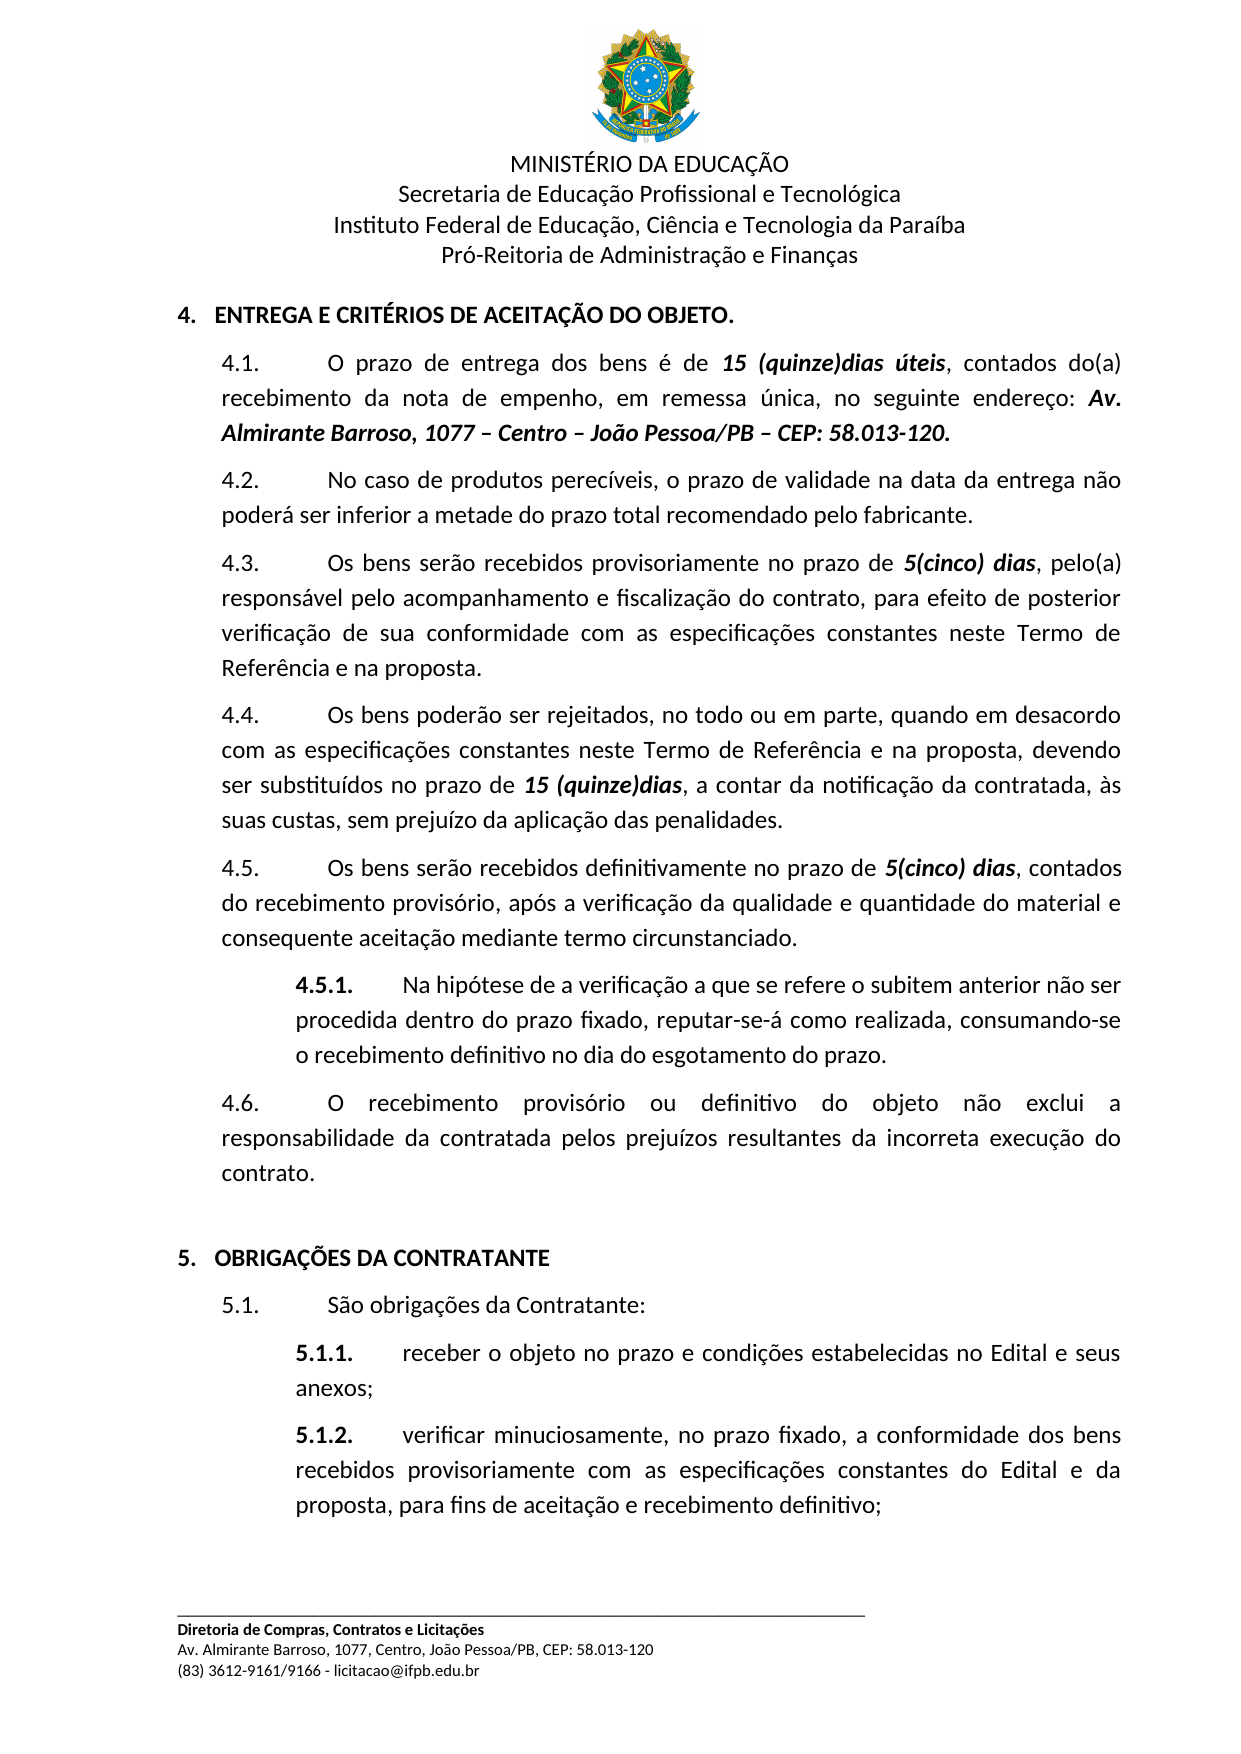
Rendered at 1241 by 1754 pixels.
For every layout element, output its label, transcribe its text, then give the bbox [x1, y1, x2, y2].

list Os bens serão recebidos provisoriamente no prazo de 5(cinco) dias, pelo(a) responsável pelo acompanhamento e fiscalização do contrato, para efeito de posterior verificação de sua conformidade com as especificações constantes neste Termo de Referência e na proposta. [221, 547, 1122, 682]
list OBRIGAÇÕES DA CONTRATANTE [177, 1242, 1122, 1272]
list ENTREGA E CRITÉRIOS DE ACEITAÇÃO DO OBJETO. [177, 299, 1122, 330]
list No caso de produtos perecíveis, o prazo de validade na data da entrega não poderá ser inferior a metade do prazo total recomendado pelo fabricante. [221, 464, 1122, 530]
list São obrigações da Contratante: [221, 1289, 1122, 1320]
list O prazo de entrega dos bens é de 15 (quinze)dias úteis, contados do(a) recebimento da nota de empenho, em remessa única, no seguinte endereço: Av. Almirante Barroso, 1077 – Centro – João Pessoa/PB – CEP: 58.013-120. [221, 347, 1122, 447]
list O recebimento provisório ou definitivo do objeto não exclui a responsabilidade da contratada pelos prejuízos resultantes da incorreta execução do contrato. [221, 1087, 1122, 1187]
picture [588, 26, 704, 146]
list receber o objeto no prazo e condições estabelecidas no Edital e seus anexos; [295, 1337, 1122, 1402]
list Os bens serão recebidos definitivamente no prazo de 5(cinco) dias, contados do recebimento provisório, após a verificação da qualidade e quantidade do material e consequente aceitação mediante termo circunstanciado. [221, 852, 1122, 952]
list Na hipótese de a verificação a que se refere o subitem anterior não ser procedida dentro do prazo fixado, reputar-se-á como realizada, consumando-se o recebimento definitivo no dia do esgotamento do prazo. [295, 969, 1122, 1070]
list Os bens poderão ser rejeitados, no todo ou em parte, quando em desacordo com as especificações constantes neste Termo de Referência e na proposta, devendo ser substituídos no prazo de 15 (quinze)dias, a contar da notificação da contratada, às suas custas, sem prejuízo da aplicação das penalidades. [221, 699, 1122, 835]
list verificar minuciosamente, no prazo fixado, a conformidade dos bens recebidos provisoriamente com as especificações constantes do Edital e da proposta, para fins de aceitação e recebimento definitivo; [295, 1419, 1122, 1520]
